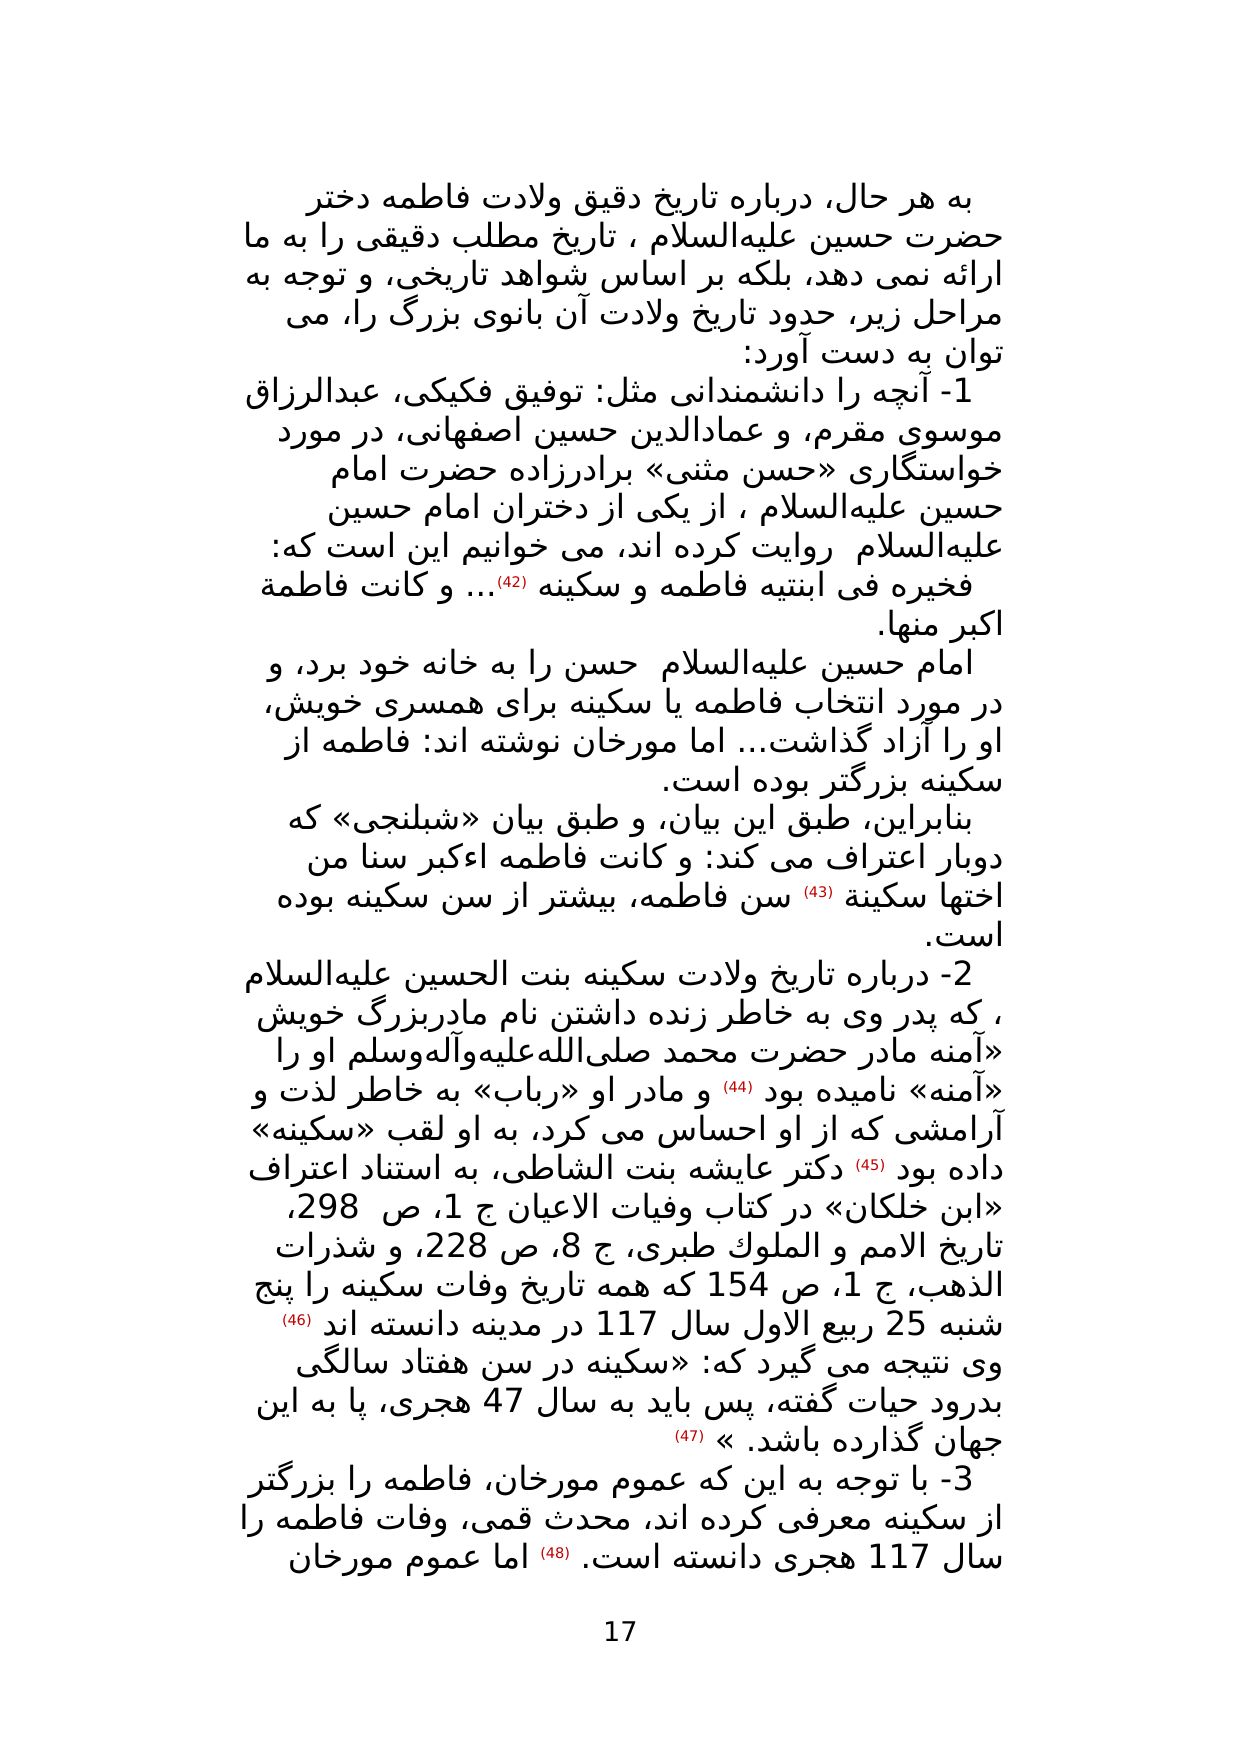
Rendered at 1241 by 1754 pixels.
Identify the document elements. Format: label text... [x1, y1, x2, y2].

text بنابراين، طبق اين بيان، و طبق بيان «شبلنجى» كه دوبار اعتراف مى كند: و كانت فاطمه اءكبر سنا من اختها سكينة (43) سن فاطمه، بيشتر از سن سكينه بوده است. [236, 799, 1004, 954]
text امام حسين عليه‌السلام حسن را به خانه خود برد، و در مورد انتخاب فاطمه يا سكينه براى همسرى خويش، او را آزاد گذاشت... اما مورخان نوشته اند: فاطمه از سكينه بزرگتر بوده است. [236, 643, 1004, 799]
text به هر حال، درباره تاريخ دقيق ولادت فاطمه دختر حضرت حسين عليه‌السلام ، تاريخ مطلب دقيقى را به ما ارائه نمى دهد، بلكه بر اساس شواهد تاريخى، و توجه به مراحل زير، حدود تاريخ ولادت آن بانوى بزرگ را، مى توان به دست آورد: [236, 177, 1004, 371]
text 2- درباره تاريخ ولادت سكينه بنت الحسين عليه‌السلام ، كه پدر وى به خاطر زنده داشتن نام مادربزرگ خويش «آمنه مادر حضرت محمد صلى‌الله‌عليه‌وآله‌وسلم او را «آمنه» ناميده بود (44) و مادر او «رباب» به خاطر لذت و آرامشى كه از او احساس مى كرد، به او لقب «سكينه» داده بود (45) دكتر عايشه بنت الشاطى، به استناد اعتراف «ابن خلكان» در كتاب وفيات الاعيان ج 1، ص ‍ 298، تاريخ الامم و الملوك طبرى، ج 8، ص 228، و شذرات الذهب، ج 1، ص 154 كه همه تاريخ وفات سكينه را پنج شنبه 25 ربيع الاول سال 117 در مدينه دانسته اند (46) وى نتيجه مى گيرد كه: «سكينه در سن هفتاد سالگى بدرود حيات گفته، پس بايد به سال 47 هجرى، پا به اين جهان گذارده باشد. » (47) [236, 954, 1004, 1459]
text 1- آنچه را دانشمندانى مثل: توفيق فكيكى، عبدالرزاق موسوى مقرم، و عمادالدين حسين اصفهانى، در مورد خواستگارى «حسن مثنى» برادرزاده حضرت امام حسين عليه‌السلام ، از يكى از دختران امام حسين عليه‌السلام روايت كرده اند، مى خوانيم اين است كه: [236, 371, 1004, 566]
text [236, 1459, 1004, 1576]
text فخيره فى ابنتيه فاطمه و سكينه (42)... و كانت فاطمة اكبر منها. [236, 566, 1004, 643]
